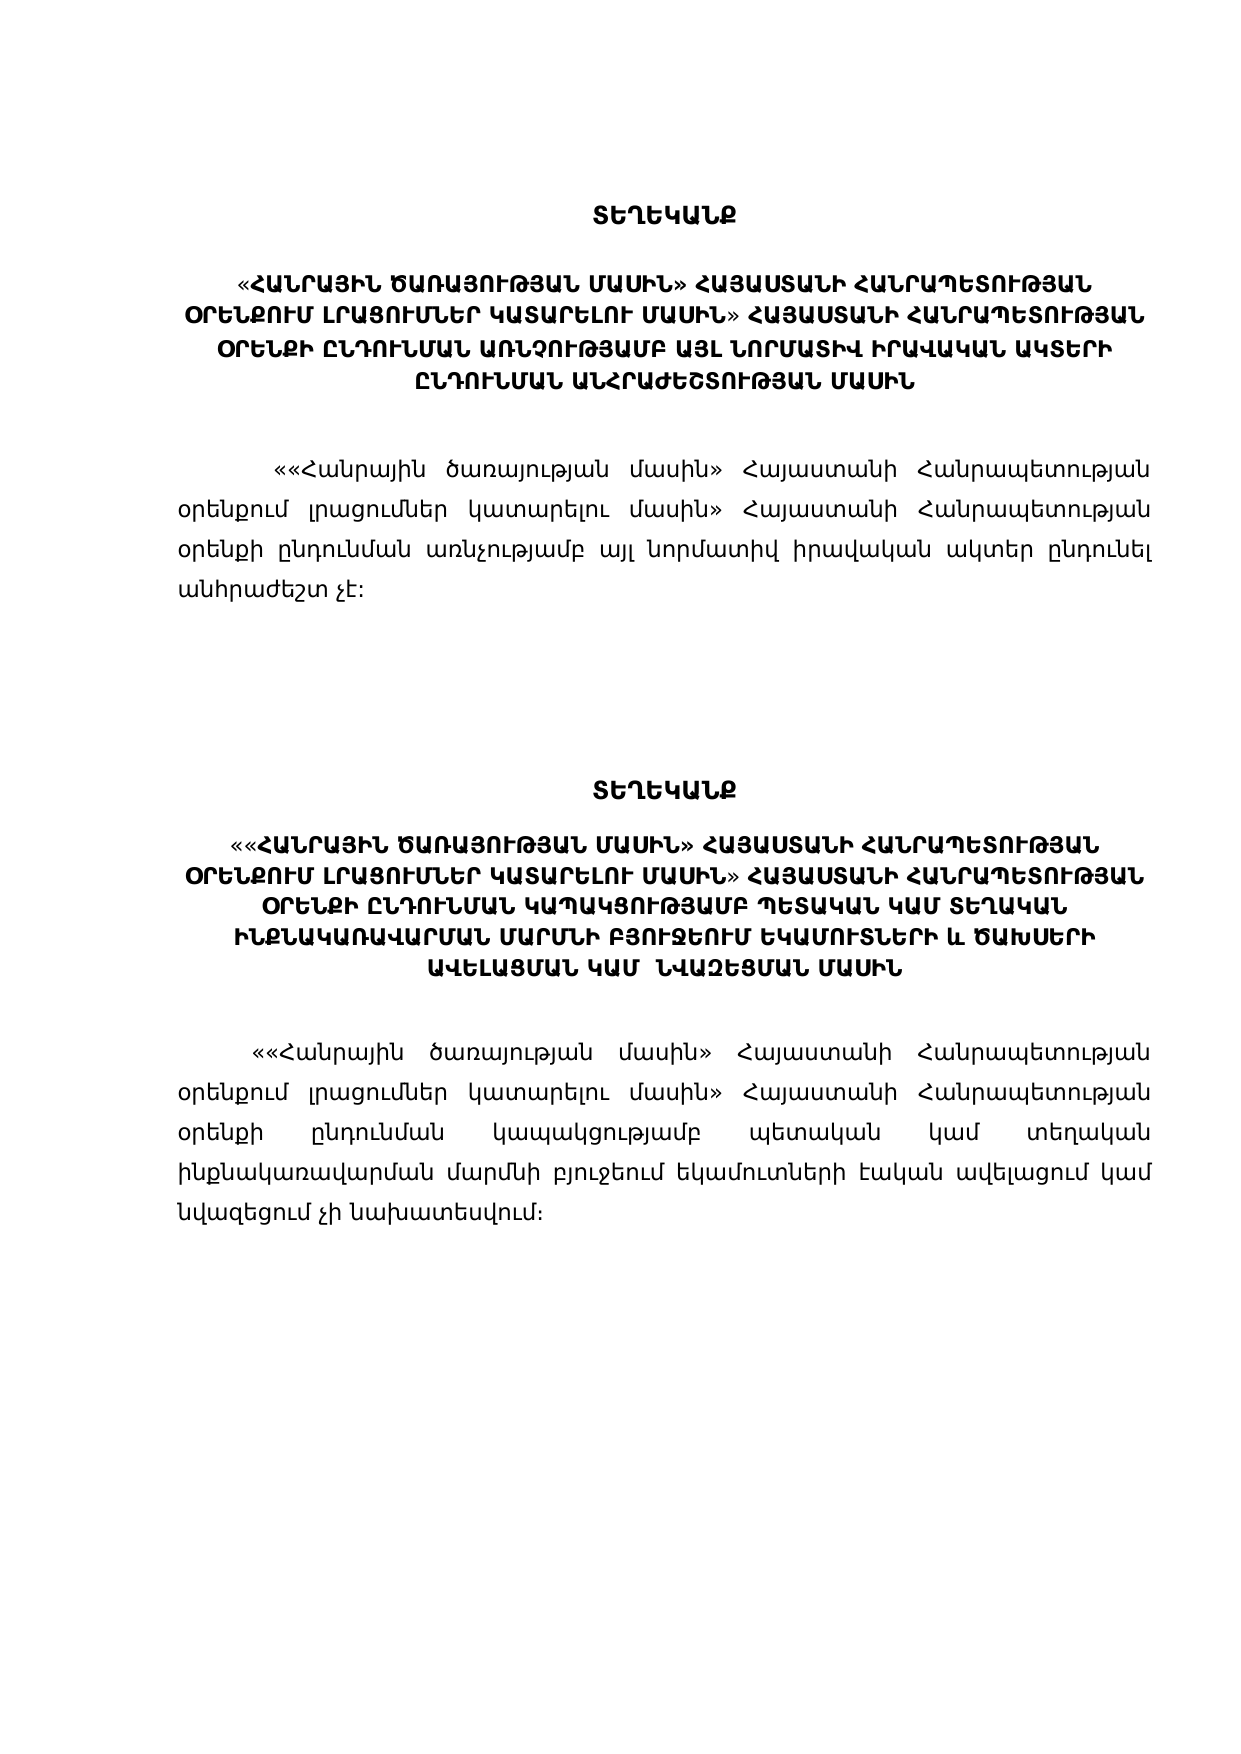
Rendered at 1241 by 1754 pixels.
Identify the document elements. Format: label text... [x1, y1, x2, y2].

text ՏԵՂԵԿԱՆՔ [177, 776, 1152, 806]
text ««Հանրային ծառայության մասին» Հայաստանի Հանրապետության օրենքում լրացումներ կատարելու մասին» Հայաստանի Հանրապետության օրենքի ընդունման առնչությամբ այլ նորմատիվ իրավական ակտեր ընդունել անհրաժեշտ չէ: [177, 456, 1152, 603]
text ««Հանրային ծառայության մասին» Հայաստանի Հանրապետության օրենքում լրացումներ կատարելու մասին» Հայաստանի Հանրապետության օրենքի ընդունման կապակցությամբ պետական կամ տեղական ինքնակառավարման մարմնի բյուջեում եկամուտների էական ավելացում կամ նվազեցում չի նախատեսվում։ [177, 1039, 1152, 1225]
text ««ՀԱՆՐԱՅԻՆ ԾԱՌԱՅՈՒԹՅԱՆ ՄԱՍԻՆ» ՀԱՅԱՍՏԱՆԻ ՀԱՆՐԱՊԵՏՈՒԹՅԱՆ ՕՐԵՆՔՈՒՄ ԼՐԱՑՈՒՄՆԵՐ ԿԱՏԱՐԵԼՈՒ ՄԱՍԻՆ» ՀԱՅԱՍՏԱՆԻ ՀԱՆՐԱՊԵՏՈՒԹՅԱՆ ՕՐԵՆՔԻ ԸՆԴՈՒՆՄԱՆ ԿԱՊԱԿՑՈՒԹՅԱՄԲ ՊԵՏԱԿԱՆ ԿԱՄ ՏԵՂԱԿԱՆ ԻՆՔՆԱԿԱՌԱՎԱՐՄԱՆ ՄԱՐՄՆԻ ԲՅՈՒՋԵՈՒՄ ԵԿԱՄՈՒՏՆԵՐԻ և ԾԱԽՍԵՐԻ ԱՎԵԼԱՑՄԱՆ ԿԱՄ ՆՎԱԶԵՑՄԱՆ ՄԱՍԻՆ [177, 832, 1152, 981]
text «ՀԱՆՐԱՅԻՆ ԾԱՌԱՅՈՒԹՅԱՆ ՄԱՍԻՆ» ՀԱՅԱՍՏԱՆԻ ՀԱՆՐԱՊԵՏՈՒԹՅԱՆ ՕՐԵՆՔՈՒՄ ԼՐԱՑՈՒՄՆԵՐ ԿԱՏԱՐԵԼՈՒ ՄԱՍԻՆ» ՀԱՅԱՍՏԱՆԻ ՀԱՆՐԱՊԵՏՈՒԹՅԱՆ ՕՐԵՆՔԻ ԸՆԴՈՒՆՄԱՆ ԱՌՆՉՈՒԹՅԱՄԲ ԱՅԼ ՆՈՐՄԱՏԻՎ ԻՐԱՎԱԿԱՆ ԱԿՏԵՐԻ ԸՆԴՈՒՆՄԱՆ ԱՆՀՐԱԺԵՇՏՈՒԹՅԱՆ ՄԱՍԻՆ [177, 271, 1152, 395]
text ՏԵՂԵԿԱՆՔ [177, 197, 1152, 232]
